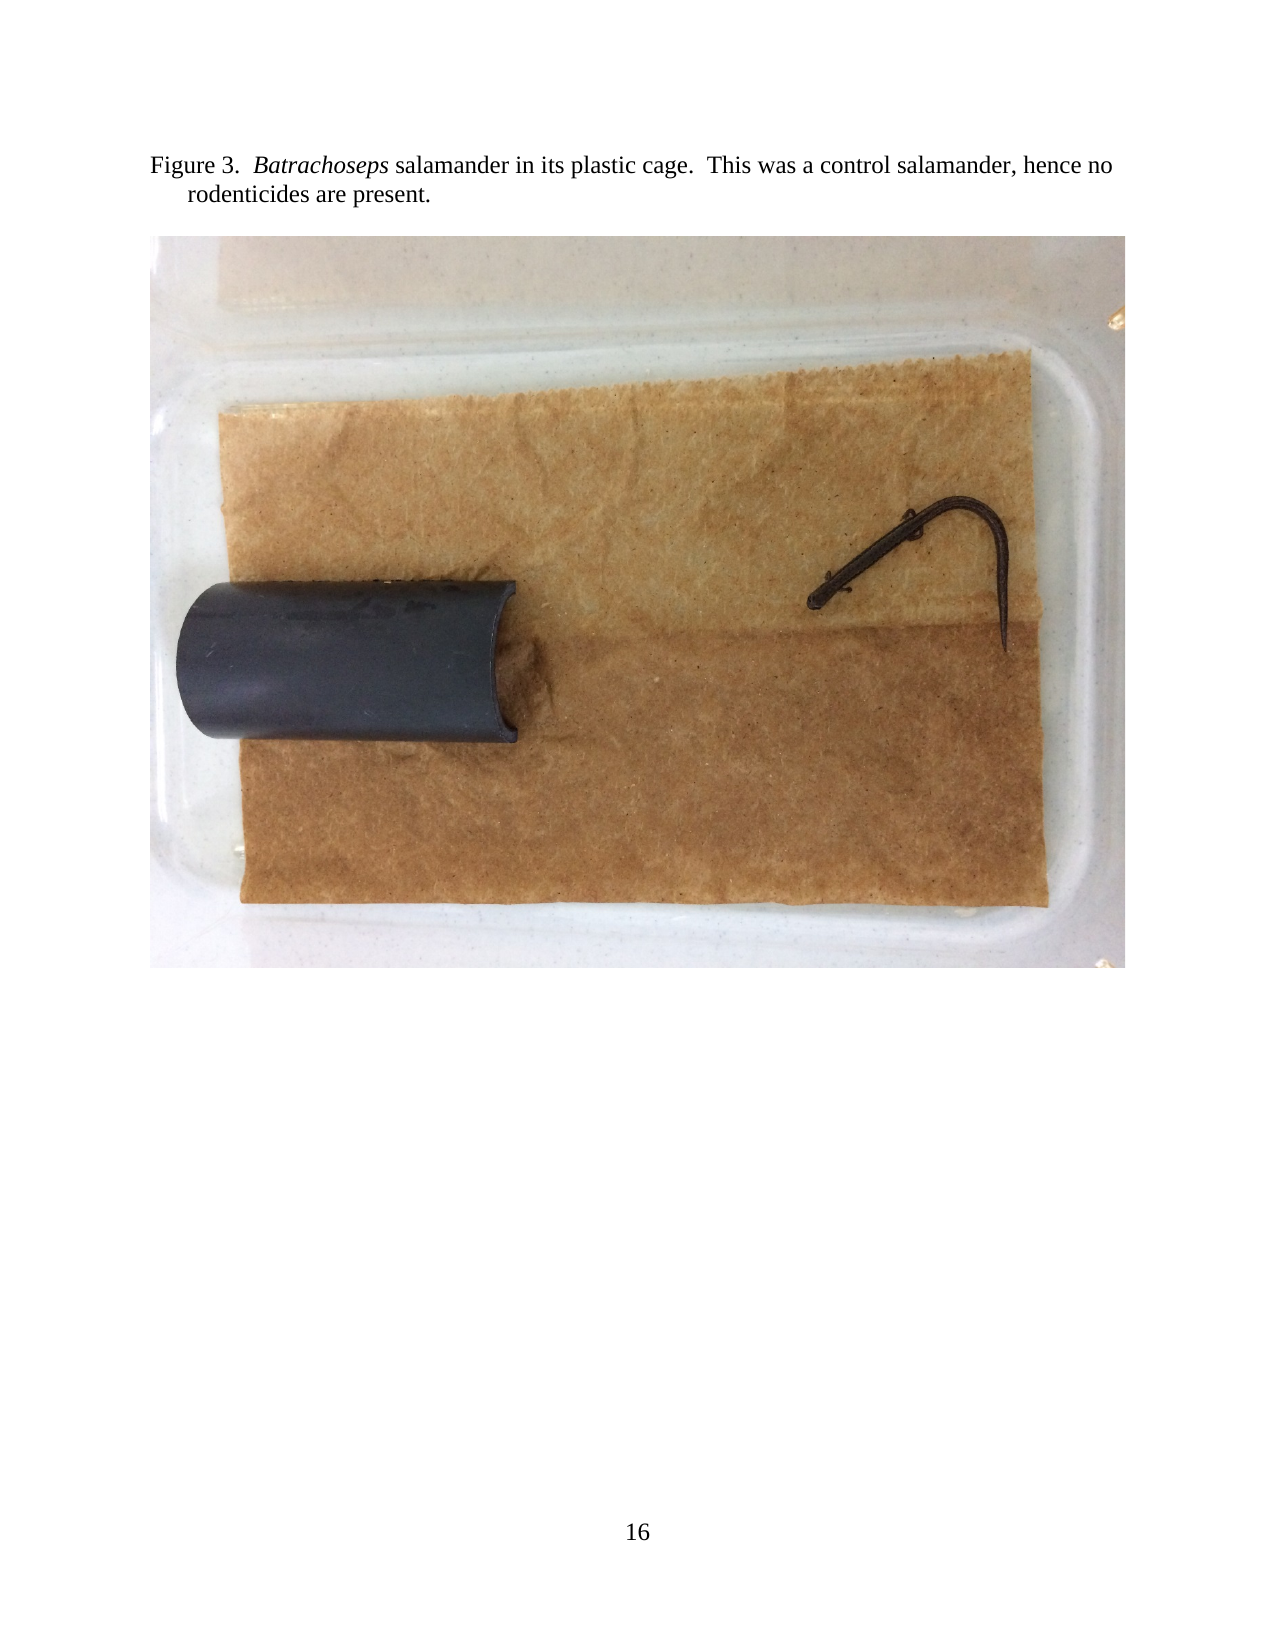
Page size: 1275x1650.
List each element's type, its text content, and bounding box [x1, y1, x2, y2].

picture [150, 236, 1125, 968]
text Figure 3. Batrachoseps salamander in its plastic cage. This was a control salamander, hence no rodenticides are present. [150, 150, 1125, 207]
